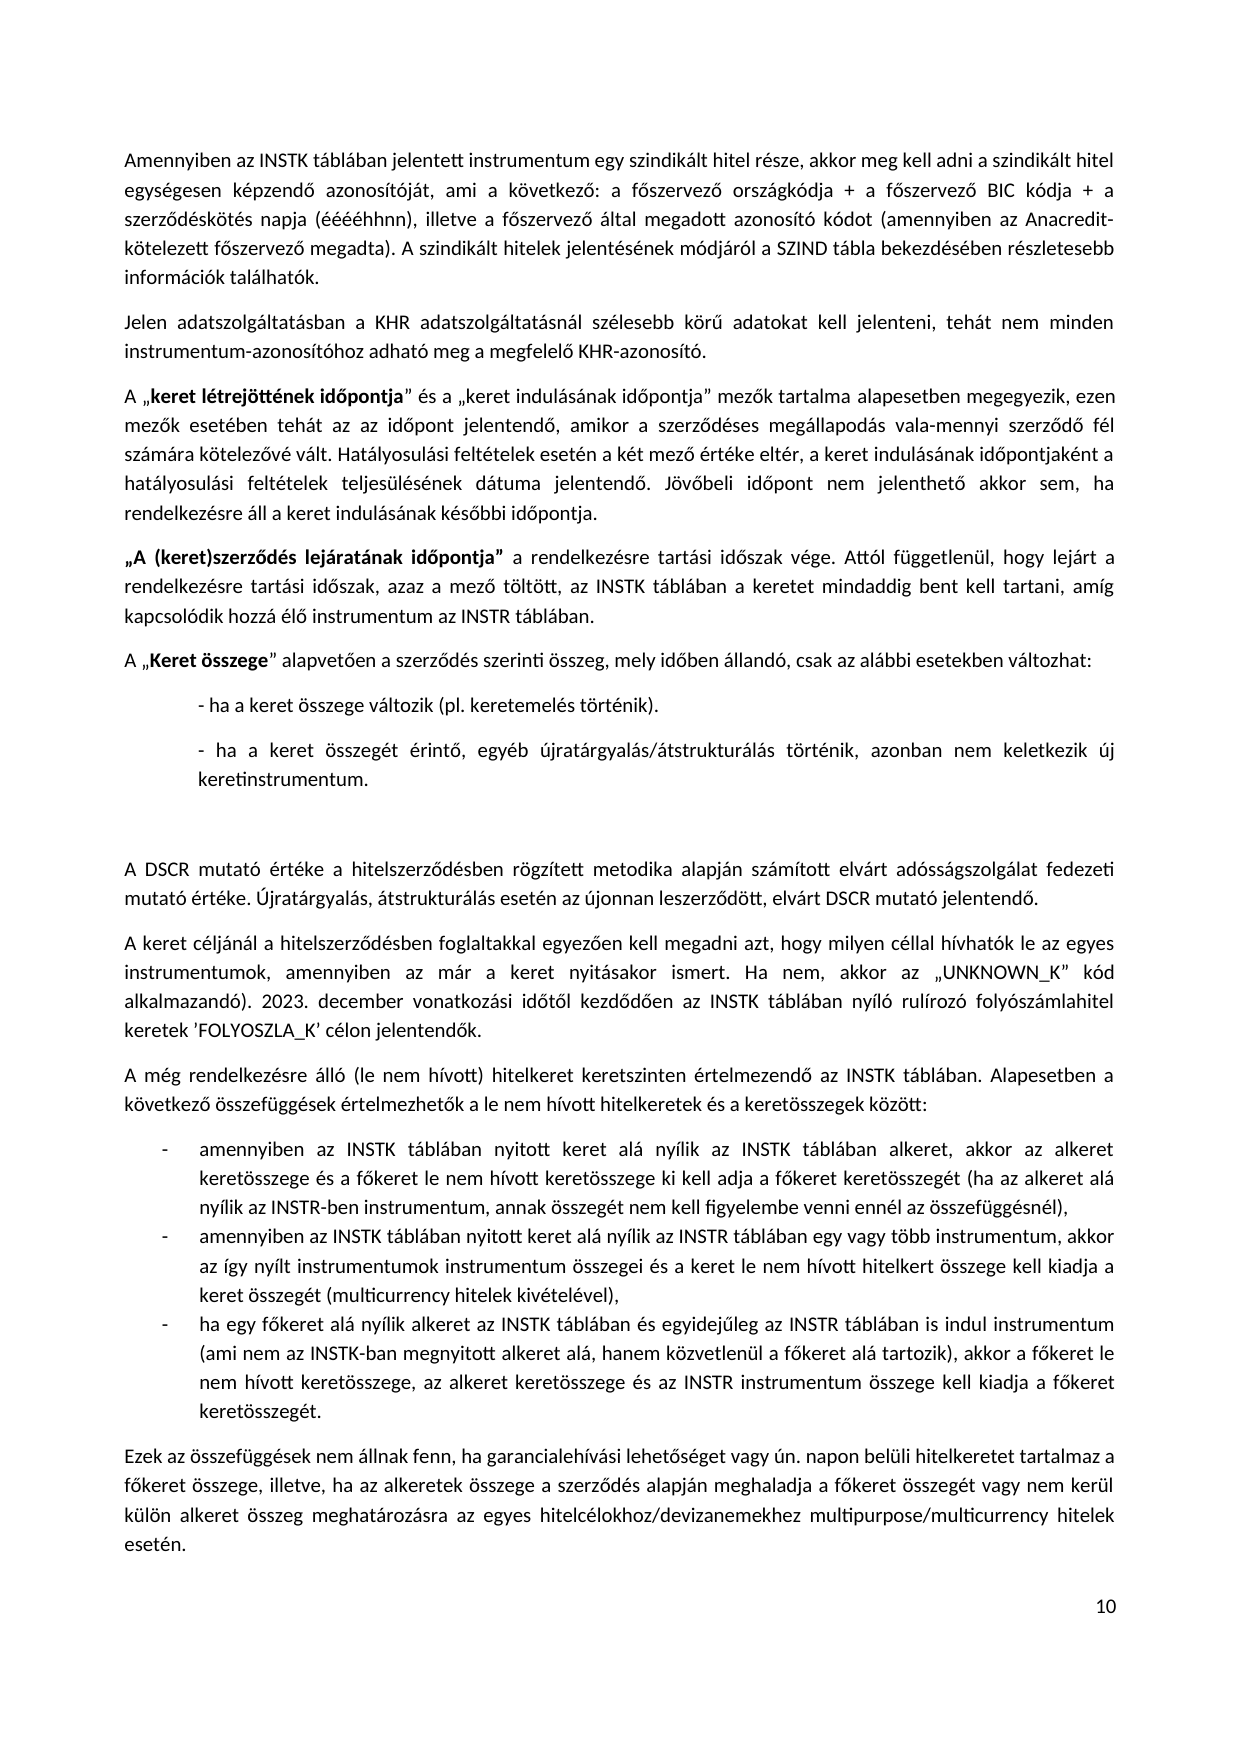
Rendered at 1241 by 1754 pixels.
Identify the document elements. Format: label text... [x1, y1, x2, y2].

text A „keret létrejöttének időpontja” és a „keret indulásának időpontja” mezők tartalma alapesetben megegyezik, ezen mezők esetében tehát az az időpont jelentendő, amikor a szerződéses megállapodás vala-mennyi szerződő fél számára kötelezővé vált. Hatályosulási feltételek esetén a két mező értéke eltér, a keret indulásának időpontjaként a hatályosulási feltételek teljesülésének dátuma jelentendő. Jövőbeli időpont nem jelenthető akkor sem, ha rendelkezésre áll a keret indulásának későbbi időpontja. [124, 383, 1116, 525]
text Ezek az összefüggések nem állnak fenn, ha garancialehívási lehetőséget vagy ún. napon belüli hitelkeretet tartalmaz a főkeret összege, illetve, ha az alkeretek összege a szerződés alapján meghaladja a főkeret összegét vagy nem kerül külön alkeret összeg meghatározásra az egyes hitelcélokhoz/devizanemekhez multipurpose/multicurrency hitelek esetén. [124, 1443, 1116, 1556]
text A még rendelkezésre álló (le nem hívott) hitelkeret keretszinten értelmezendő az INSTK táblában. Alapesetben a következő összefüggések értelmezhetők a le nem hívott hitelkeretek és a keretösszegek között: [124, 1062, 1116, 1117]
list amennyiben az INSTK táblában nyitott keret alá nyílik az INSTK táblában alkeret, akkor az alkeret keretösszege és a főkeret le nem hívott keretösszege ki kell adja a főkeret keretösszegét (ha az alkeret alá nyílik az INSTR-ben instrumentum, annak összegét nem kell figyelembe venni ennél az összefüggésnél), [162, 1136, 1116, 1220]
text - ha a keret összege változik (pl. keretemelés történik). [198, 692, 1116, 718]
text A DSCR mutató értéke a hitelszerződésben rögzített metodika alapján számított elvárt adósságszolgálat fedezeti mutató értéke. Újratárgyalás, átstrukturálás esetén az újonnan leszerződött, elvárt DSCR mutató jelentendő. [124, 856, 1116, 911]
text Amennyiben az INSTK táblában jelentett instrumentum egy szindikált hitel része, akkor meg kell adni a szindikált hitel egységesen képzendő azonosítóját, ami a következő: a főszervező országkódja + a főszervező BIC kódja + a szerződéskötés napja (ééééhhnn), illetve a főszervező által megadott azonosító kódot (amennyiben az Anacredit-kötelezett főszervező megadta). A szindikált hitelek jelentésének módjáról a SZIND tábla bekezdésében részletesebb információk találhatók. [124, 148, 1116, 290]
list ha egy főkeret alá nyílik alkeret az INSTK táblában és egyidejűleg az INSTR táblában is indul instrumentum (ami nem az INSTK-ban megnyitott alkeret alá, hanem közvetlenül a főkeret alá tartozik), akkor a főkeret le nem hívott keretösszege, az alkeret keretösszege és az INSTR instrumentum összege kell kiadja a főkeret keretösszegét. [162, 1311, 1116, 1424]
text Jelen adatszolgáltatásban a KHR adatszolgáltatásnál szélesebb körű adatokat kell jelenteni, tehát nem minden instrumentum-azonosítóhoz adható meg a megfelelő KHR-azonosító. [124, 309, 1116, 364]
text A „Keret összege” alapvetően a szerződés szerinti összeg, mely időben állandó, csak az alábbi esetekben változhat: [124, 648, 1116, 673]
list amennyiben az INSTK táblában nyitott keret alá nyílik az INSTR táblában egy vagy több instrumentum, akkor az így nyílt instrumentumok instrumentum összegei és a keret le nem hívott hitelkert összege kell kiadja a keret összegét (multicurrency hitelek kivételével), [162, 1224, 1116, 1307]
text - ha a keret összegét érintő, egyéb újratárgyalás/átstrukturálás történik, azonban nem keletkezik új keretinstrumentum. [198, 737, 1116, 792]
text „A (keret)szerződés lejáratának időpontja” a rendelkezésre tartási időszak vége. Attól függetlenül, hogy lejárt a rendelkezésre tartási időszak, azaz a mező töltött, az INSTK táblában a keretet mindaddig bent kell tartani, amíg kapcsolódik hozzá élő instrumentum az INSTR táblában. [124, 544, 1116, 628]
text A keret céljánál a hitelszerződésben foglaltakkal egyezően kell megadni azt, hogy milyen céllal hívhatók le az egyes instrumentumok, amennyiben az már a keret nyitásakor ismert. Ha nem, akkor az „UNKNOWN_K” kód alkalmazandó). 2023. december vonatkozási időtől kezdődően az INSTK táblában nyíló rulírozó folyószámlahitel keretek ’FOLYOSZLA_K’ célon jelentendők. [124, 930, 1116, 1043]
